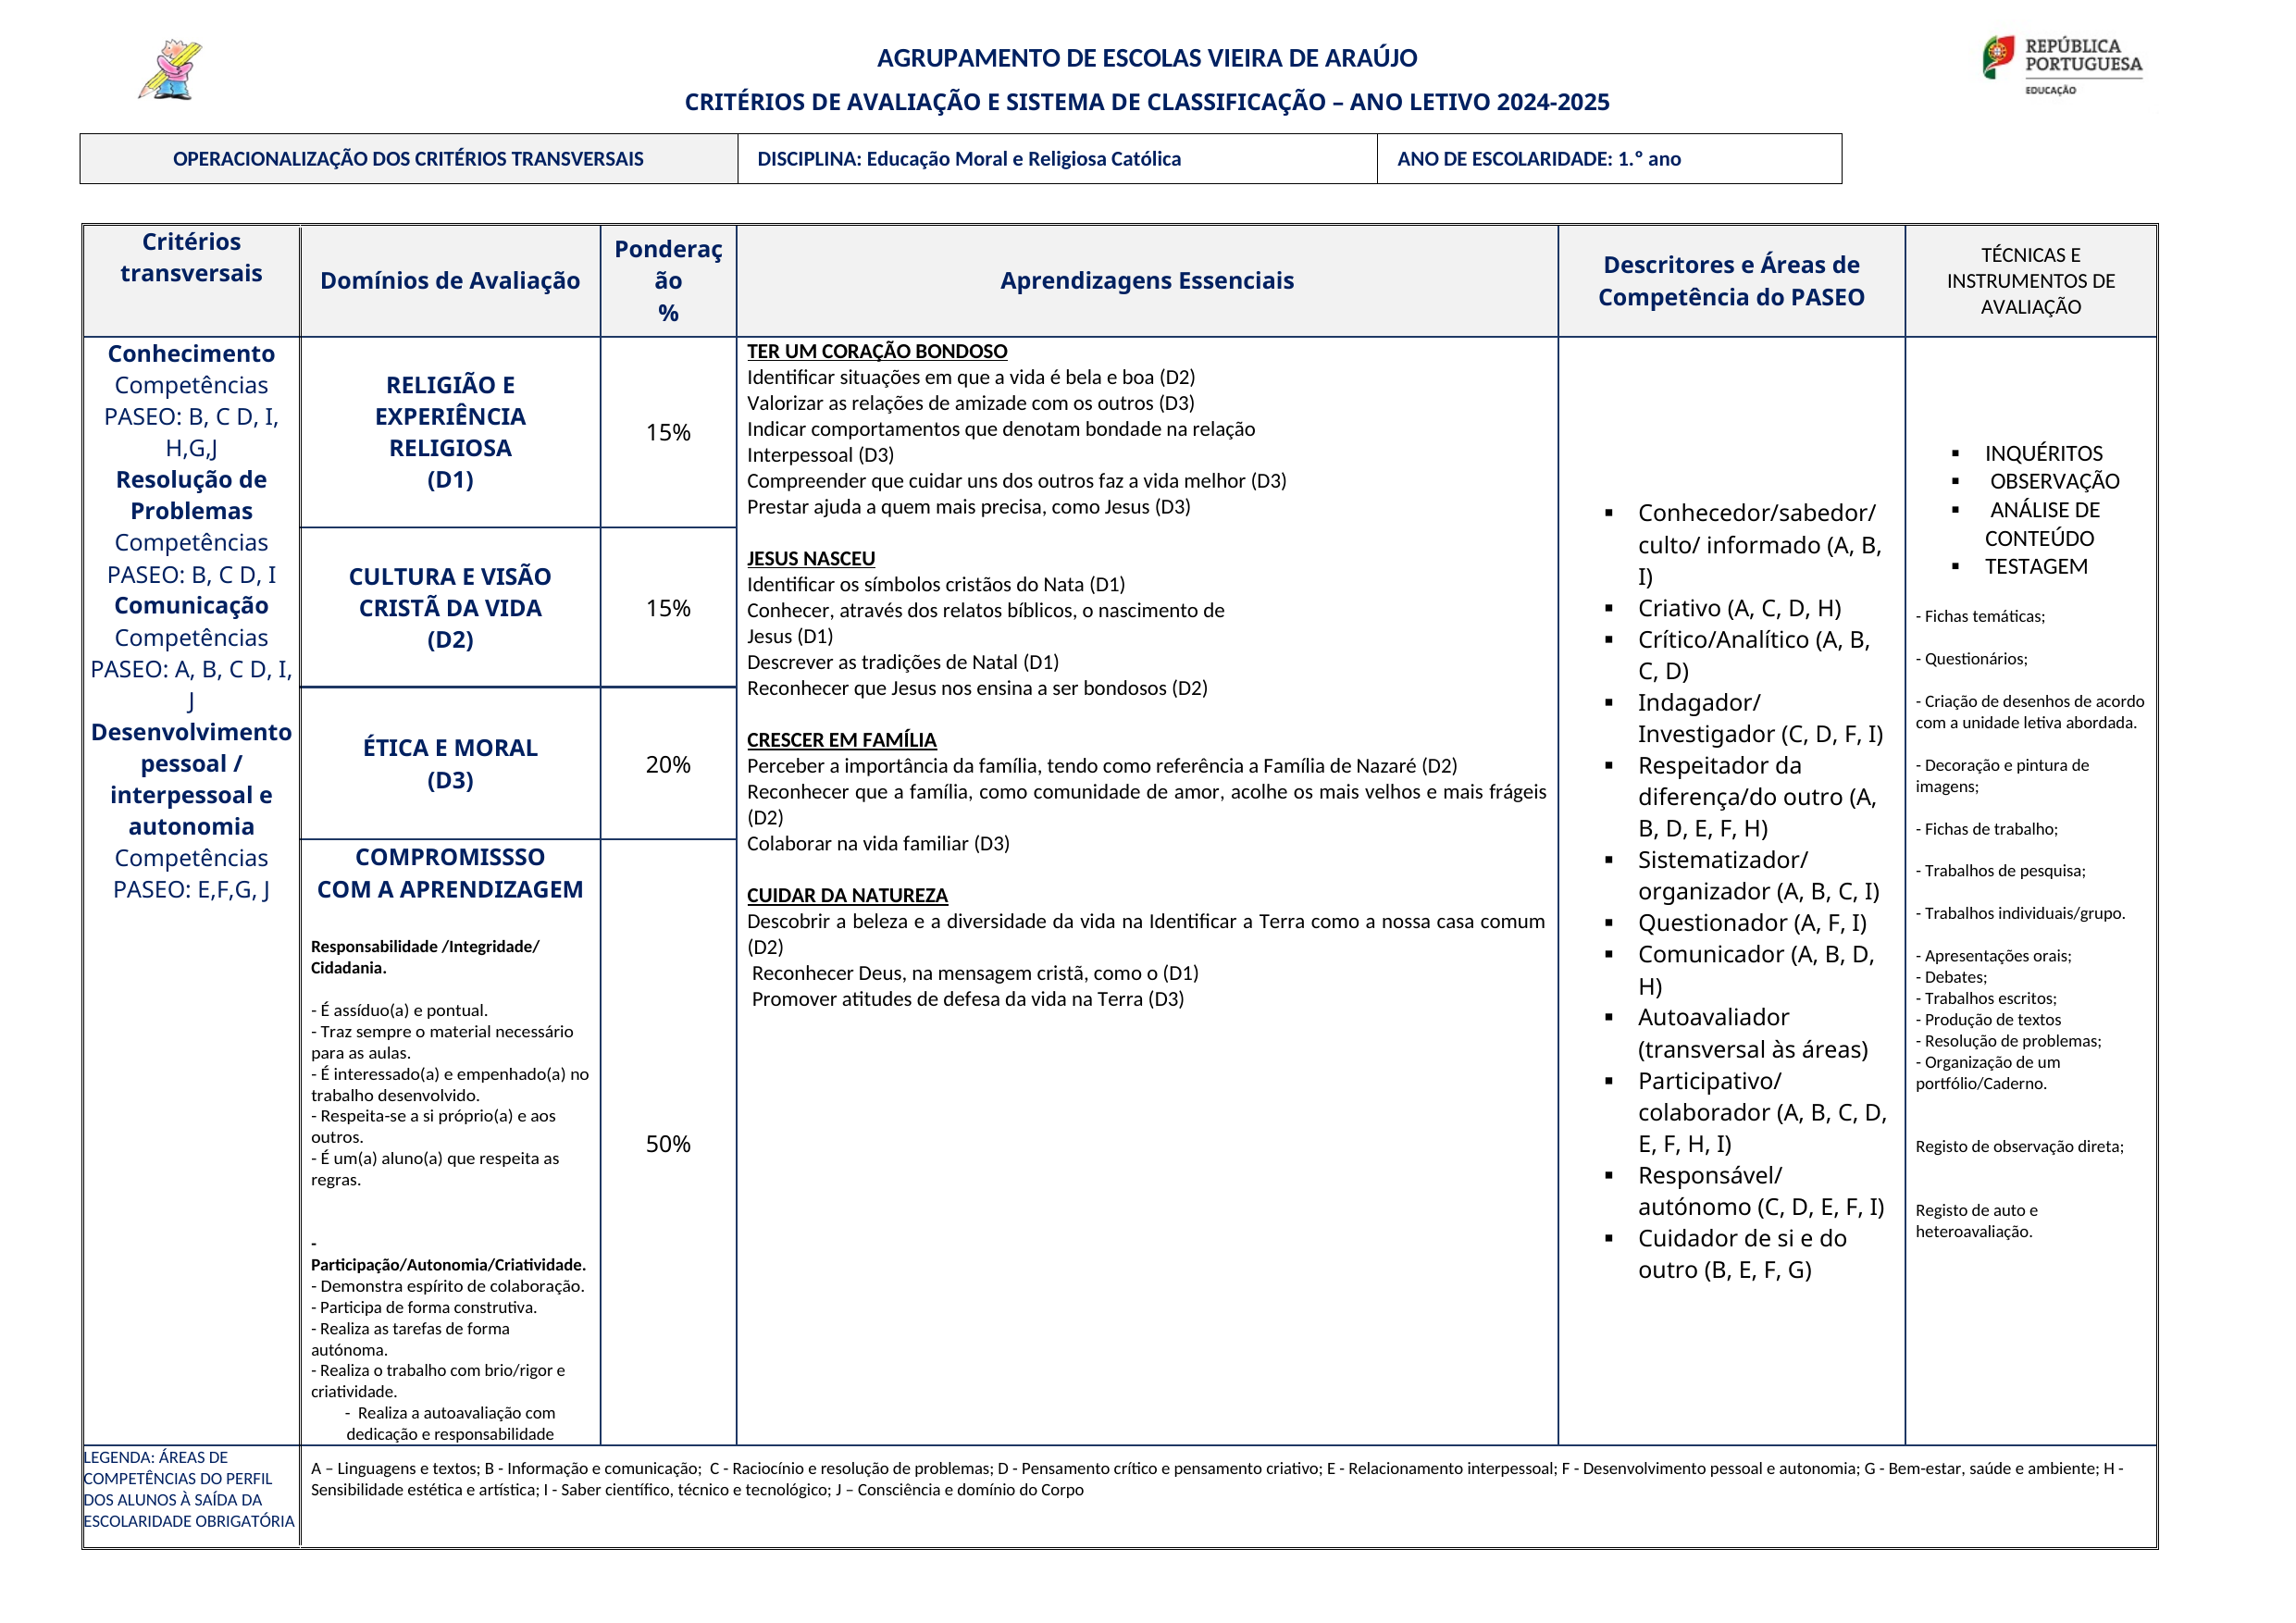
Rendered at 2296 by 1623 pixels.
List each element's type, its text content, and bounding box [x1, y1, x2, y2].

table_cell 15% [602, 528, 736, 686]
table_header ANO DE ESCOLARIDADE: 1.º ano [1378, 134, 1842, 183]
table_header Critérios transversais [84, 224, 301, 336]
table_cell ÉTICA E MORAL (D3) [302, 688, 600, 838]
table_cell Conhecedor/sabedor/ culto/ informado (A, B, I) Criativo (A, C, D, H) Crítico/Analítico (A, B, C, D) Indagador/Investigador (C, D, F, I) Respeitador da diferença/do outro (A, B, D, E, F, H) Sistematizador/organizador (A, B, C, I) Questionador (A, F, I) Comunicador (A, B, D, H) Autoavaliador (transversal às áreas) Participativo/colaborador (A, B, C, D, E, F, H, I) Responsável/autónomo (C, D, E, F, I) Cuidador de si e do outro (B, E, F, G) [1559, 338, 1905, 1444]
text AGRUPAMENTO DE ESCOLAS VIEIRA DE ARAÚJO [206, 41, 1967, 74]
table_cell COMPROMISSSO COM A APRENDIZAGEM Responsabilidade /Integridade/ Cidadania. - É assíduo(a) e pontual. - Traz sempre o material necessário para as aulas. - É interessado(a) e empenhado(a) no trabalho desenvolvido. - Respeita-se a si próprio(a) e aos outros. - É um(a) aluno(a) que respeita as regras. - Participação/Autonomia/Criatividade. - Demonstra espírito de colaboração. - Participa de forma construtiva. - Realiza as tarefas de forma autónoma. - Realiza o trabalho com brio/rigor e criatividade. - Realiza a autoavaliação com dedicação e responsabilidade [302, 840, 600, 1444]
table_header Ponderação % [602, 226, 736, 336]
table_cell CULTURA E VISÃO CRISTÃ DA VIDA (D2) [302, 528, 600, 686]
table_header OPERACIONALIZAÇÃO DOS CRITÉRIOS TRANSVERSAIS [81, 134, 738, 183]
picture [1967, 19, 2159, 114]
table_header Domínios de Avaliação [301, 226, 600, 336]
table_cell INQUÉRITOS OBSERVAÇÃO ANÁLISE DE CONTEÚDO TESTAGEM - Fichas temáticas; - Questionários; - Criação de desenhos de acordo com a unidade letiva abordada. - Decoração e pintura de imagens; - Fichas de trabalho; - Trabalhos de pesquisa; - Trabalhos individuais/grupo. - Apresentações orais; - Debates; - Trabalhos escritos; - Produção de textos - Resolução de problemas; - Organização de um portfólio/Caderno. Registo de observação direta; Registo de auto e heteroavaliação. [1906, 338, 2156, 1444]
table_header Aprendizagens Essenciais [738, 226, 1558, 336]
table_cell RELIGIÃO E EXPERIÊNCIA RELIGIOSA (D1) [302, 338, 600, 527]
picture [131, 37, 206, 101]
table_cell 20% [602, 688, 736, 838]
table_cell TER UM CORAÇÃO BONDOSO Identificar situações em que a vida é bela e boa (D2) Valorizar as relações de amizade com os outros (D3) Indicar comportamentos que denotam bondade na relação Interpessoal (D3) Compreender que cuidar uns dos outros faz a vida melhor (D3) Prestar ajuda a quem mais precisa, como Jesus (D3) JESUS NASCEU Identificar os símbolos cristãos do Nata (D1) Conhecer, através dos relatos bíblicos, o nascimento de Jesus (D1) Descrever as tradições de Natal (D1) Reconhecer que Jesus nos ensina a ser bondosos (D2) CRESCER EM FAMÍLIA Perceber a importância da família, tendo como referência a Família de Nazaré (D2) Reconhecer que a família, como comunidade de amor, acolhe os mais velhos e mais frágeis (D2) Colaborar na vida familiar (D3) CUIDAR DA NATUREZA Descobrir a beleza e a diversidade da vida na Identificar a Terra como a nossa casa comum (D2) Reconhecer Deus, na mensagem cristã, como o (D1) Promover atitudes de defesa da vida na Terra (D3) [738, 338, 1558, 1444]
text CRITÉRIOS DE AVALIAÇÃO E SISTEMA DE CLASSIFICAÇÃO – ANO LETIVO 2024-2025 [137, 85, 2159, 118]
table_cell A – Linguagens e textos; B - Informação e comunicação; C - Raciocínio e resolução de problemas; D - Pensamento crítico e pensamento criativo; E - Relacionamento interpessoal; F - Desenvolvimento pessoal e autonomia; G - Bem-estar, saúde e ambiente; H - Sensibilidade estética e artística; I - Saber científico, técnico e tecnológico; J – Consciência e domínio do Corpo [301, 1446, 2156, 1547]
table_cell 50% [602, 840, 736, 1444]
table_header DISCIPLINA: Educação Moral e Religiosa Católica [738, 134, 1377, 183]
table_header TÉCNICAS E INSTRUMENTOS DE AVALIAÇÃO [1906, 226, 2156, 336]
table_cell LEGENDA: Áreas de Competências do Perfil dos Alunos à Saída da Escolaridade Obrigatória [84, 1446, 301, 1547]
table_cell 15% [602, 338, 736, 527]
table_cell Conhecimento Competências PASEO: B, C D, I, H,G,J Resolução de Problemas Competências PASEO: B, C D, I Comunicação Competências PASEO: A, B, C D, I, J Desenvolvimento pessoal / interpessoal e autonomia Competências PASEO: E,F,G, J [84, 338, 299, 1444]
table_header Descritores e Áreas de Competência do PASEO [1559, 226, 1905, 336]
